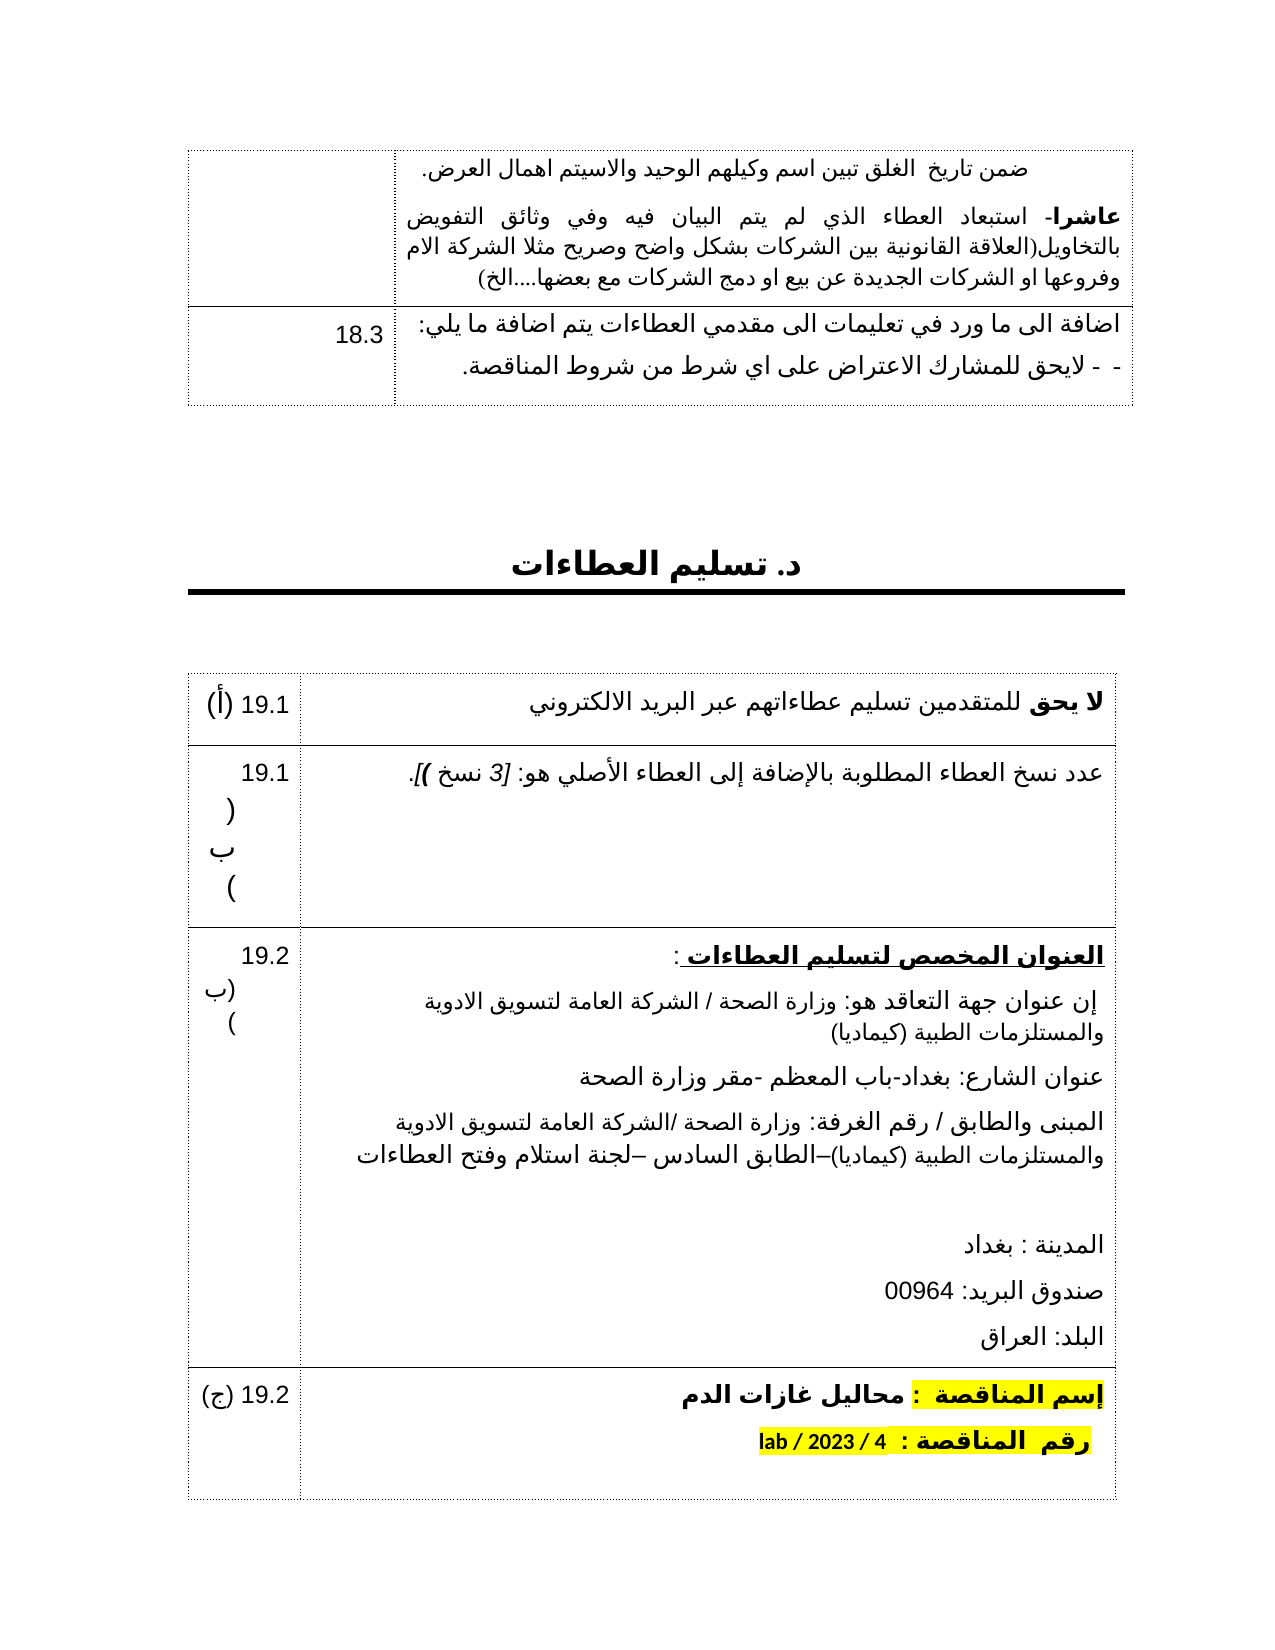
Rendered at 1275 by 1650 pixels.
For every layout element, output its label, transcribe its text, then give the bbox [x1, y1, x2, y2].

table_cell العنوان المخصص لتسليم العطاءات : إن عنوان جهة التعاقد هو: وزارة الصحة / الشركة العامة لتسويق الادوية والمستلزمات الطبية (كيماديا) عنوان الشارع: بغداد-باب المعظم -مقر وزارة الصحة المبنى والطابق / رقم الغرفة: وزارة الصحة /الشركة العامة لتسويق الادوية والمستلزمات الطبية (كيماديا)–الطابق السادس –لجنة استلام وفتح العطاءات المدينة : بغداد صندوق البريد: 00964 البلد: العراق [301, 928, 1116, 1367]
table_cell 19.2 (ج) [188, 1368, 301, 1499]
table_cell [301, 1368, 1116, 1499]
table_cell 18.3 [188, 307, 395, 405]
table_cell 18.2 [188, 150, 395, 306]
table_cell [395, 150, 1132, 306]
table_cell عدد نسخ العطاء المطلوبة بالإضافة إلى العطاء الأصلي هو: [3 نسخ )]. [301, 746, 1116, 927]
table_cell 19.2 (ب) [188, 927, 301, 1367]
table_cell 19.1 (ب) [188, 746, 301, 927]
table_header 19.1 (أ) [188, 673, 301, 745]
table_header لا يحق للمتقدمين تسليم عطاءاتهم عبر البريد الالكتروني [301, 673, 1116, 745]
text د. تسليم العطاءات [187, 544, 1125, 595]
table_cell اضافة الى ما ورد في تعليمات الى مقدمي العطاءات يتم اضافة ما يلي: - - لايحق للمشارك الاعتراض على اي شرط من شروط المناقصة. [395, 307, 1132, 405]
